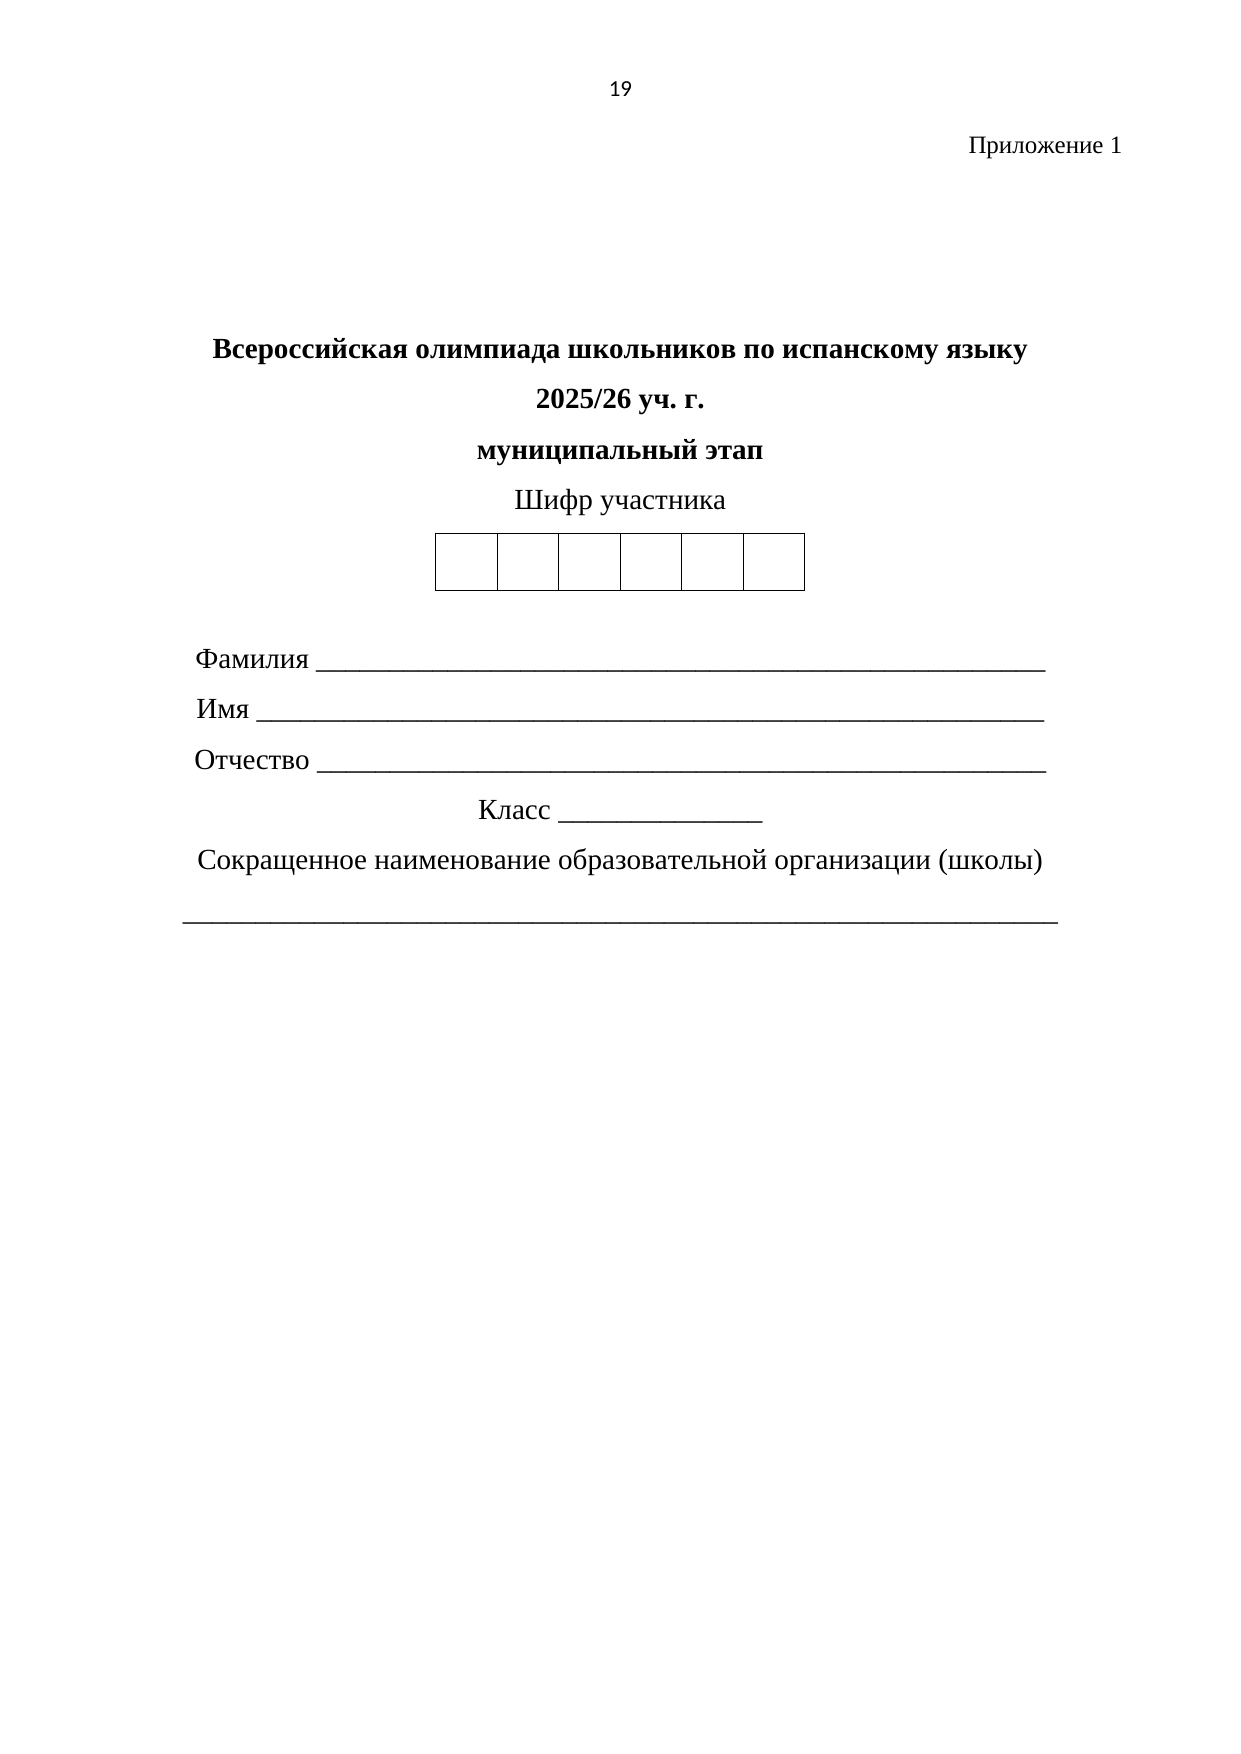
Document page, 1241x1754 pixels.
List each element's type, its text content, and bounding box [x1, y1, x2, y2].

text Шифр участника [118, 482, 1122, 516]
table_header [682, 534, 743, 590]
text ____________________________________________________________ [118, 893, 1122, 926]
text Фамилия __________________________________________________ [118, 641, 1122, 675]
table_header [559, 534, 620, 590]
text Имя ______________________________________________________ [118, 691, 1122, 725]
table_header [744, 534, 804, 590]
text Отчество __________________________________________________ [118, 742, 1122, 775]
table_header [621, 534, 681, 590]
text Всероссийская олимпиада школьников по испанскому языку [118, 331, 1122, 365]
text Класс ______________ [118, 792, 1122, 826]
text муниципальный этап [118, 432, 1122, 465]
text Приложение 1 [118, 130, 1122, 159]
text Сокращенное наименование образовательной организации (школы) [118, 842, 1122, 876]
text 2025/26 уч. г. [118, 381, 1122, 415]
table_header [436, 534, 497, 590]
table_header [498, 534, 558, 590]
